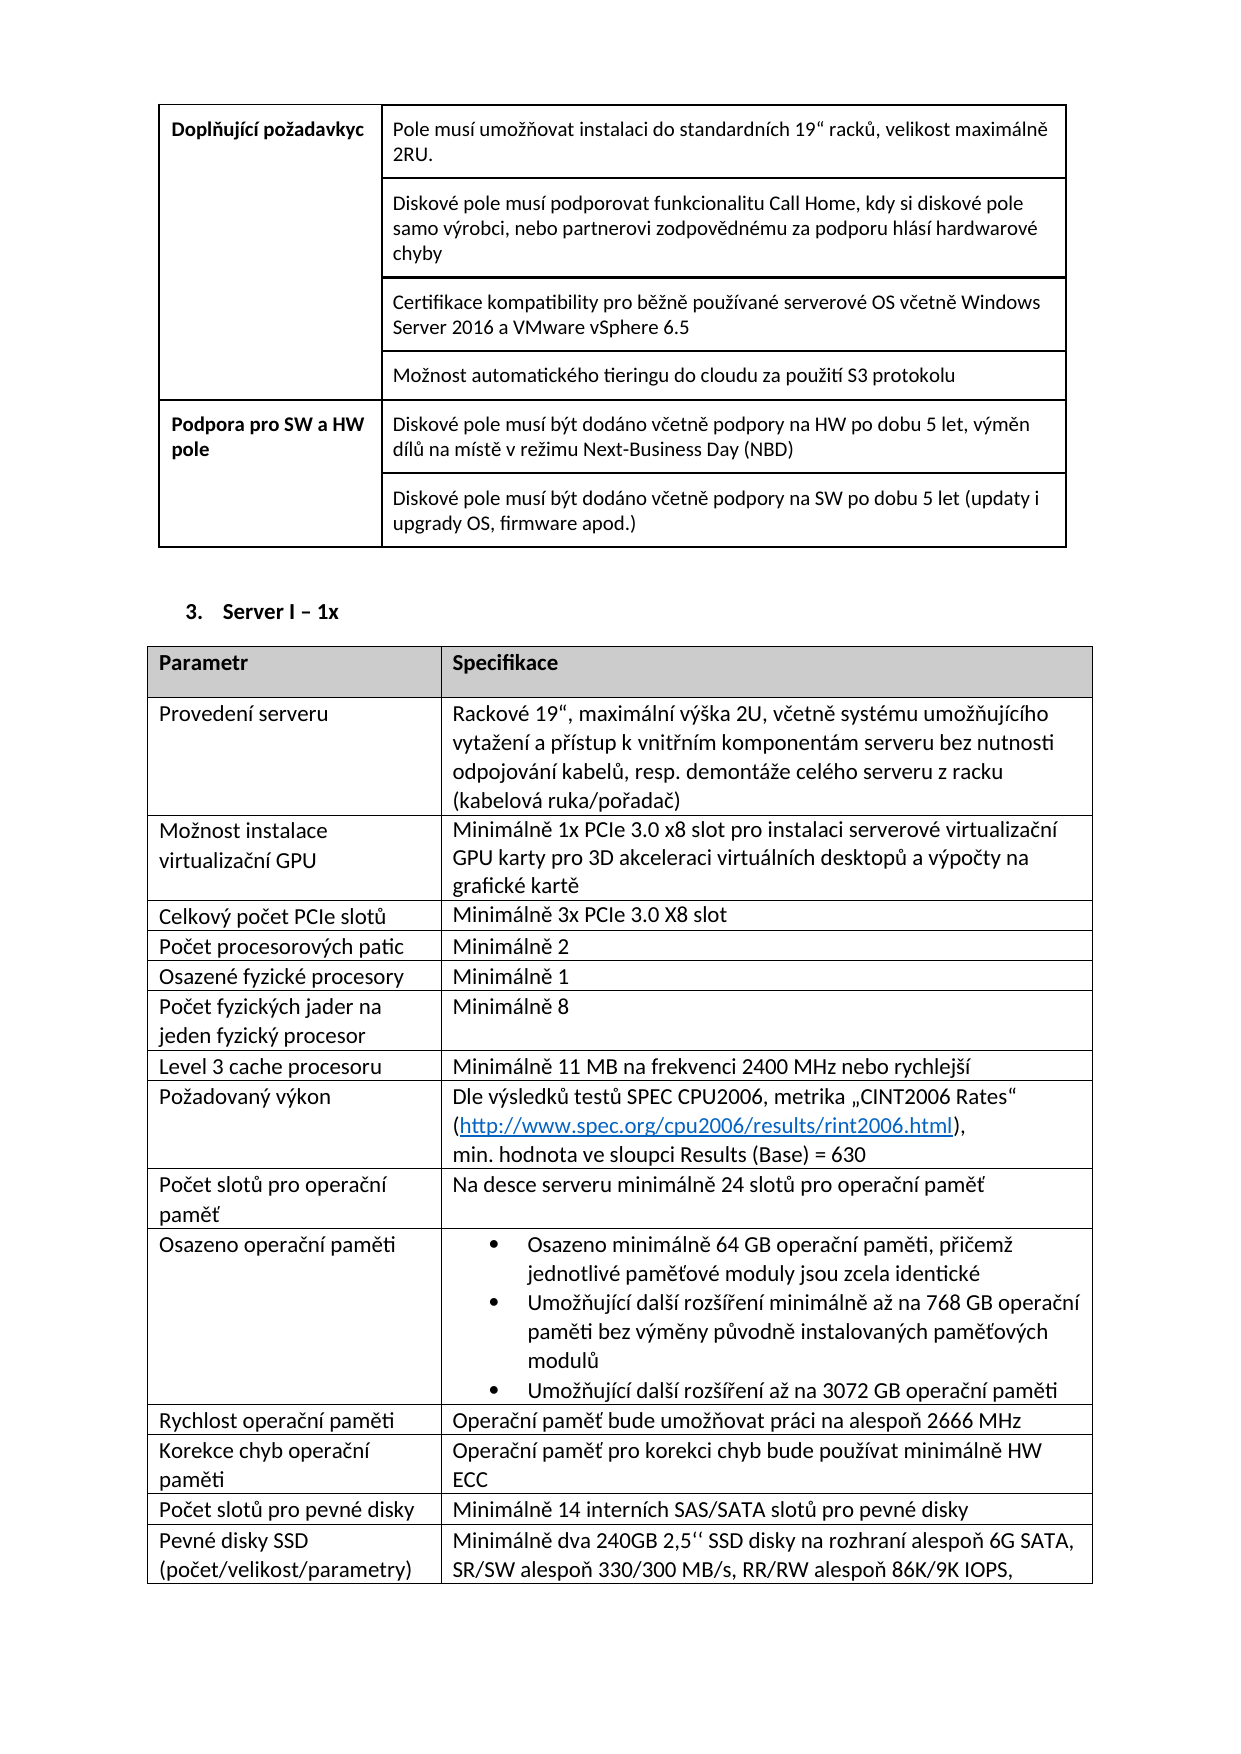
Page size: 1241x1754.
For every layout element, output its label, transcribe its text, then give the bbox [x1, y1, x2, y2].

table_cell Minimálně 8 [442, 991, 1092, 1049]
table_cell Minimálně 2 [442, 931, 1092, 960]
table_header Parametr [148, 647, 441, 697]
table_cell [442, 1525, 1092, 1583]
table_cell Osazeno minimálně 64 GB operační paměti, přičemž jednotlivé paměťové moduly jsou zcela identické Umožňující další rozšíření minimálně až na 768 GB operační paměti bez výměny původně instalovaných paměťových modulů Umožňující další rozšíření až na 3072 GB operační paměti [442, 1229, 1092, 1404]
table_cell Minimálně 14 interních SAS/SATA slotů pro pevné disky [442, 1494, 1092, 1523]
table_cell Pole musí umožňovat instalaci do standardních 19“ racků, velikost maximálně 2RU. [383, 106, 1065, 177]
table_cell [148, 1525, 441, 1583]
table_cell Možnost automatického tieringu do cloudu za použití S3 protokolu [383, 352, 1065, 398]
table_cell Počet slotů pro pevné disky [148, 1494, 441, 1523]
table_cell Podpora pro SW a HW pole [160, 401, 381, 546]
table_cell Rackové 19“, maximální výška 2U, včetně systému umožňujícího vytažení a přístup k vnitřním komponentám serveru bez nutnosti odpojování kabelů, resp. demontáže celého serveru z racku (kabelová ruka/pořadač) [442, 698, 1092, 814]
table_cell Na desce serveru minimálně 24 slotů pro operační paměť [442, 1169, 1092, 1228]
table_cell Doplňující požadavkyc [160, 105, 381, 398]
table_cell Minimálně 1x PCIe 3.0 x8 slot pro instalaci serverové virtualizační GPU karty pro 3D akceleraci virtuálních desktopů a výpočty na grafické kartě [442, 816, 1092, 899]
table_header Specifikace [442, 647, 1092, 697]
table_cell Požadovaný výkon [148, 1081, 441, 1168]
table_cell Počet fyzických jader na jeden fyzický procesor [148, 991, 441, 1049]
list Server I – 1x [185, 597, 1093, 625]
table_cell Dle výsledků testů SPEC CPU2006, metrika „CINT2006 Rates“ (http://www.spec.org/cpu2006/results/rint2006.html), min. hodnota ve sloupci Results (Base) = 630 [442, 1081, 1092, 1168]
table_cell Korekce chyb operační paměti [148, 1435, 441, 1493]
table_cell Certifikace kompatibility pro běžně používané serverové OS včetně Windows Server 2016 a VMware vSphere 6.5 [383, 279, 1065, 350]
table_cell Diskové pole musí být dodáno včetně podpory na SW po dobu 5 let (updaty i upgrady OS, firmware apod.) [383, 474, 1065, 546]
table_cell Provedení serveru [148, 698, 441, 814]
table_cell Rychlost operační paměti [148, 1405, 441, 1434]
table_cell Operační paměť pro korekci chyb bude používat minimálně HW ECC [442, 1435, 1092, 1493]
table_cell Diskové pole musí podporovat funkcionalitu Call Home, kdy si diskové pole samo výrobci, nebo partnerovi zodpovědnému za podporu hlásí hardwarové chyby [383, 179, 1065, 276]
table_cell Minimálně 1 [442, 961, 1092, 990]
table_cell Možnost instalace virtualizační GPU [148, 816, 441, 899]
table_cell Počet slotů pro operační paměť [148, 1169, 441, 1228]
table_cell Minimálně 11 MB na frekvenci 2400 MHz nebo rychlejší [442, 1051, 1092, 1080]
table_cell Diskové pole musí být dodáno včetně podpory na HW po dobu 5 let, výměn dílů na místě v režimu Next-Business Day (NBD) [383, 401, 1065, 472]
table_cell Osazeno operační paměti [148, 1229, 441, 1404]
table_cell Operační paměť bude umožňovat práci na alespoň 2666 MHz [442, 1405, 1092, 1434]
table_cell Level 3 cache procesoru [148, 1051, 441, 1080]
table_cell Osazené fyzické procesory [148, 961, 441, 990]
table_cell Celkový počet PCIe slotů [148, 901, 441, 930]
table_cell Počet procesorových patic [148, 931, 441, 960]
table_cell Minimálně 3x PCIe 3.0 X8 slot [442, 901, 1092, 930]
